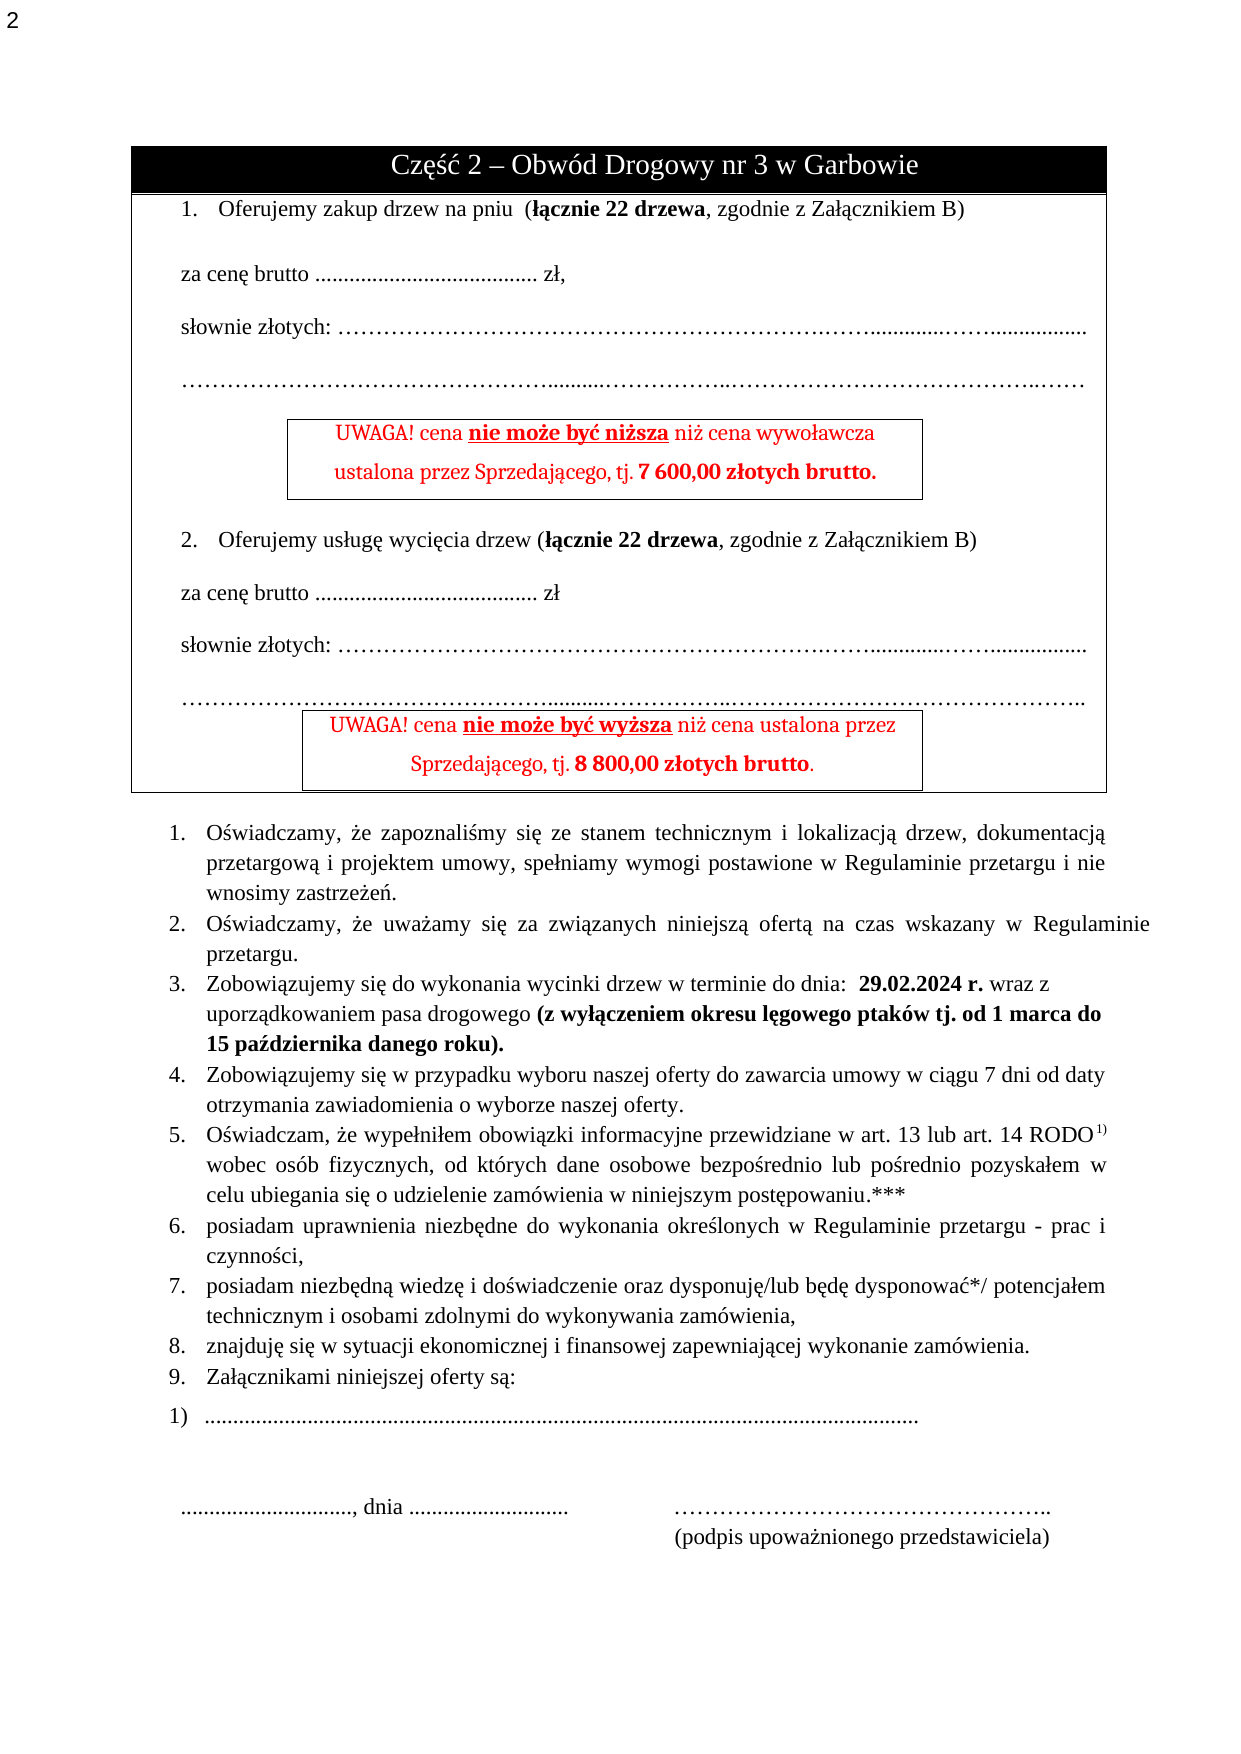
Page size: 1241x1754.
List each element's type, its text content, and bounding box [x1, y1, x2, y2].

list posiadam uprawnienia niezbędne do wykonania określonych w Regulaminie przetargu - prac i czynności, [169, 1212, 1107, 1268]
list posiadam niezbędną wiedzę i doświadczenie oraz dysponuję/lub będę dysponować*/ potencjałem technicznym i osobami zdolnymi do wykonywania zamówienia, [169, 1272, 1107, 1329]
table_header ………………………………………….. (podpis upoważnionego przedstawiciela) [619, 1433, 1106, 1553]
list Oświadczamy, że zapoznaliśmy się ze stanem technicznym i lokalizacją drzew, dokumentacją przetargową i projektem umowy, spełniamy wymogi postawione w Regulaminie przetargu i nie wnosimy zastrzeżeń. [169, 819, 1107, 906]
table_cell Oferujemy zakup drzew na pniu (łącznie 22 drzewa, zgodnie z Załącznikiem B) za cenę brutto ....................................... zł, słownie złotych: ……………………………………………………….…….............……................. …………………………………………..........……………..…………………………………..…… Oferujemy usługę wycięcia drzew (łącznie 22 drzewa, zgodnie z Załącznikiem B) za cenę brutto ....................................... zł słownie złotych: ……………………………………………………….…….............……................. …………………………………………..........……………..……………………………………….. [132, 195, 1106, 792]
list Zobowiązujemy się w przypadku wyboru naszej oferty do zawarcia umowy w ciągu 7 dni od daty otrzymania zawiadomienia o wyborze naszej oferty. [169, 1061, 1107, 1117]
table_header .............................., dnia ............................ [131, 1433, 618, 1553]
list ............................................................................................................................. [169, 1402, 1107, 1428]
list Zobowiązujemy się do wykonania wycinki drzew w terminie do dnia: 29.02.2024 r. wraz z uporządkowaniem pasa drogowego (z wyłączeniem okresu lęgowego ptaków tj. od 1 marca do 15 października danego roku). [169, 970, 1107, 1057]
list Załącznikami niniejszej oferty są: [169, 1363, 1107, 1389]
list znajduję się w sytuacji ekonomicznej i finansowej zapewniającej wykonanie zamówienia. [169, 1332, 1107, 1359]
list Oświadczam, że wypełniłem obowiązki informacyjne przewidziane w art. 13 lub art. 14 RODO1) wobec osób fizycznych, od których dane osobowe bezpośrednio lub pośrednio pozyskałem w celu ubiegania się o udzielenie zamówienia w niniejszym postępowaniu.*** [169, 1121, 1107, 1208]
table_cell Część 2 – Obwód Drogowy nr 3 w Garbowie [132, 147, 1106, 193]
list Oświadczamy, że uważamy się za związanych niniejszą ofertą na czas wskazany w Regulaminie przetargu. [169, 909, 1151, 966]
